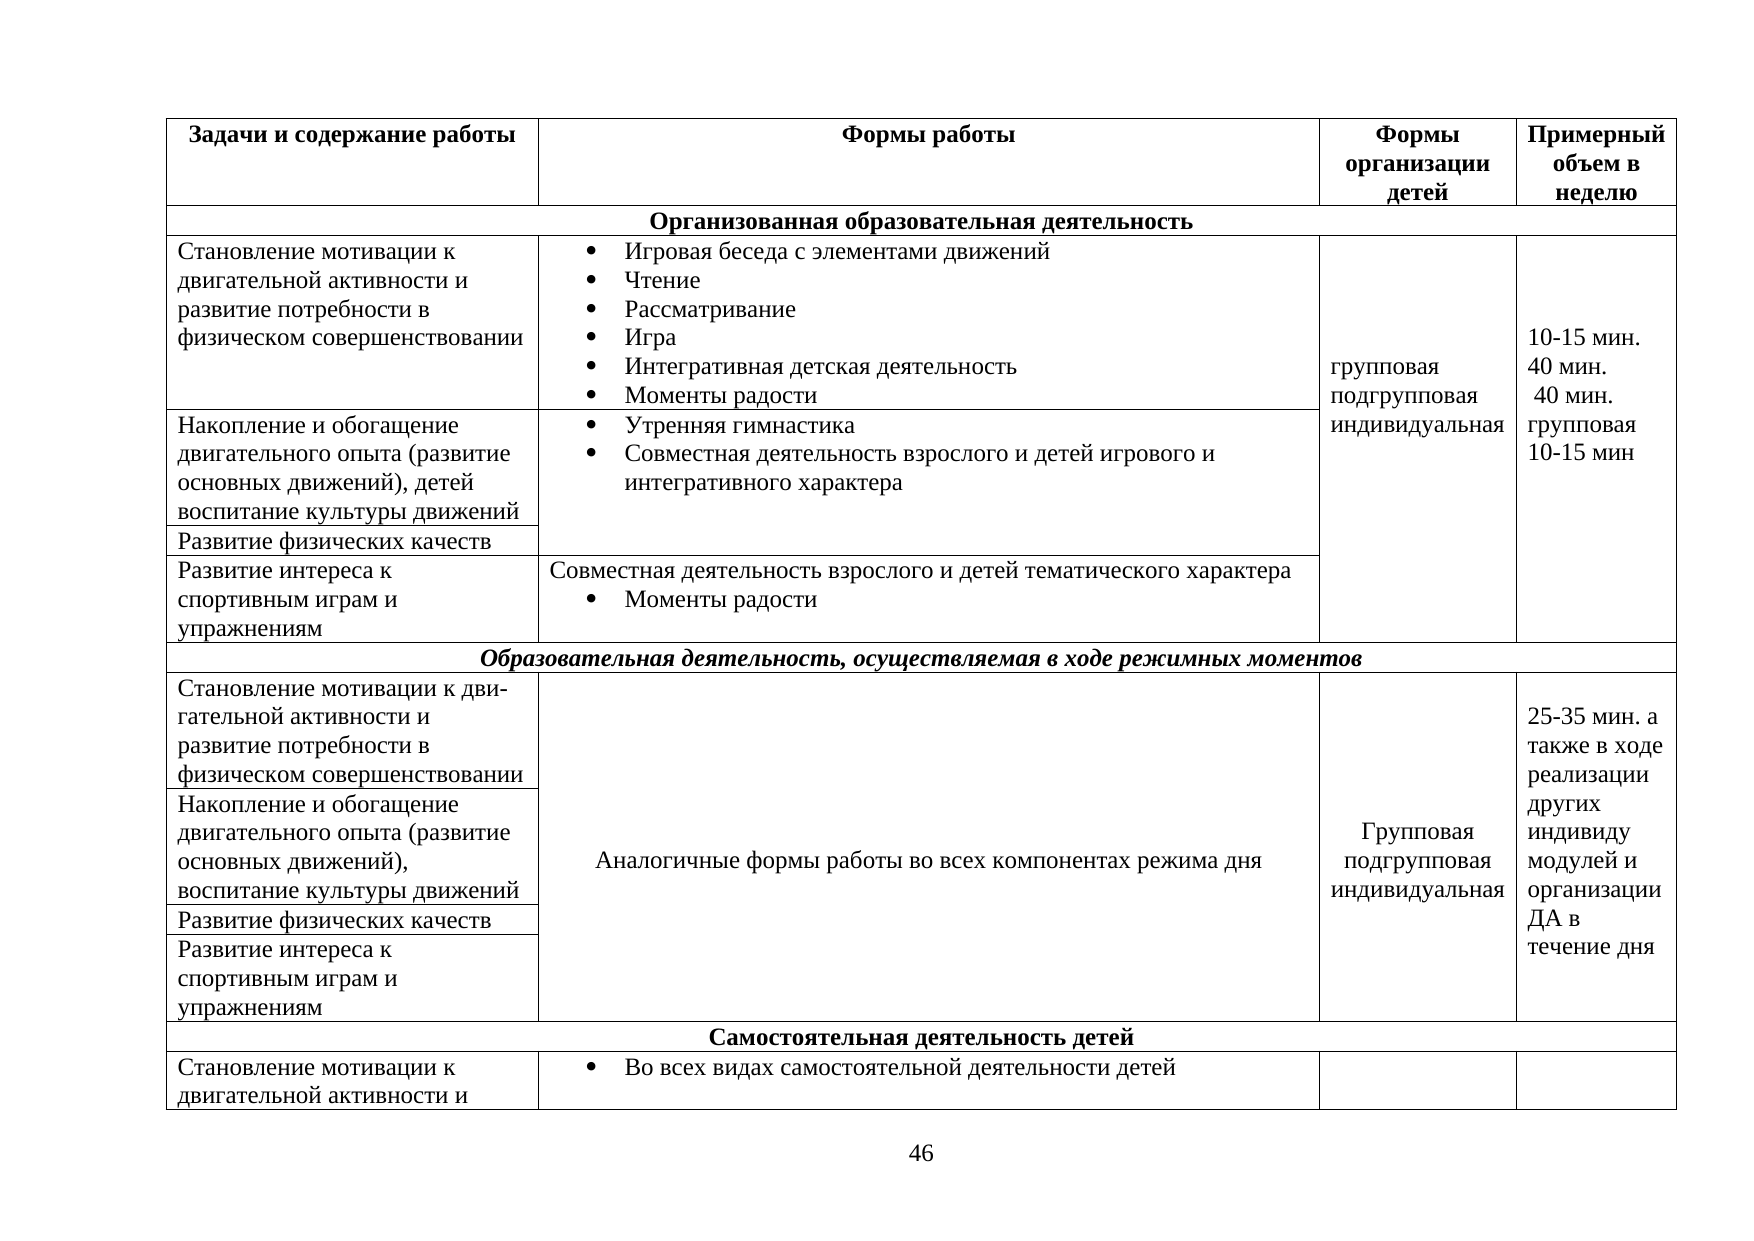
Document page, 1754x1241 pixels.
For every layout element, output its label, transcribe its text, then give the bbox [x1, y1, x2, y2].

table_cell Самостоятельная деятельность детей [167, 1022, 1676, 1051]
table_cell Накопление и обогащение двигательного опыта (развитие основных движений), детей воспитание культуры движений [167, 410, 538, 525]
table_cell 25-35 мин. а также в ходе реализации других индивиду модулей и организации ДА в течение дня [1517, 673, 1676, 1021]
table_header Примерный объем в неделю [1517, 119, 1676, 205]
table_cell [1320, 1052, 1516, 1109]
table_header Задачи и содержание работы [167, 119, 538, 205]
table_cell Становление мотивации к двигательной активности и развитие потребности в физическом совершенствовании [167, 236, 538, 409]
table_cell Групповая подгрупповая индивидуальная [1320, 673, 1516, 1021]
table_cell Аналогичные формы работы во всех компонентах режима дня [539, 673, 1319, 1021]
table_cell Утренняя гимнастика Совместная деятельность взрослого и детей игрового и интегративного характера [539, 410, 1319, 554]
table_cell Организованная образовательная деятельность [167, 206, 1676, 235]
table_cell Развитие интереса к спортивным играм и упражнениям [167, 556, 538, 642]
table_cell групповая подгрупповая индивидуальная [1320, 236, 1516, 642]
table_cell Развитие физических качеств [167, 905, 538, 933]
table_cell Становление мотивации к дви-гательной активности и развитие потребности в физическом совершенствовании [167, 673, 538, 788]
table_cell Развитие физических качеств [167, 526, 538, 554]
table_header Формы работы [539, 119, 1319, 205]
table_cell Игровая беседа с элементами движений Чтение Рассматривание Игра Интегративная детская деятельность Моменты радости [539, 236, 1319, 409]
table_cell [1517, 1052, 1676, 1109]
table_cell Развитие интереса к спортивным играм и упражнениям [167, 935, 538, 1021]
table_header Формы организации детей [1320, 119, 1516, 205]
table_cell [167, 1052, 538, 1109]
table_cell Совместная деятельность взрослого и детей тематического характера Моменты радости [539, 556, 1319, 642]
table_cell 10-15 мин. 40 мин. 40 мин. групповая 10-15 мин [1517, 236, 1676, 642]
table_cell Образовательная деятельность, осуществляемая в ходе режимных моментов [167, 643, 1676, 672]
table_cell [539, 1052, 1319, 1109]
table_cell Накопление и обогащение двигательного опыта (развитие основных движений), воспитание культуры движений [167, 789, 538, 904]
